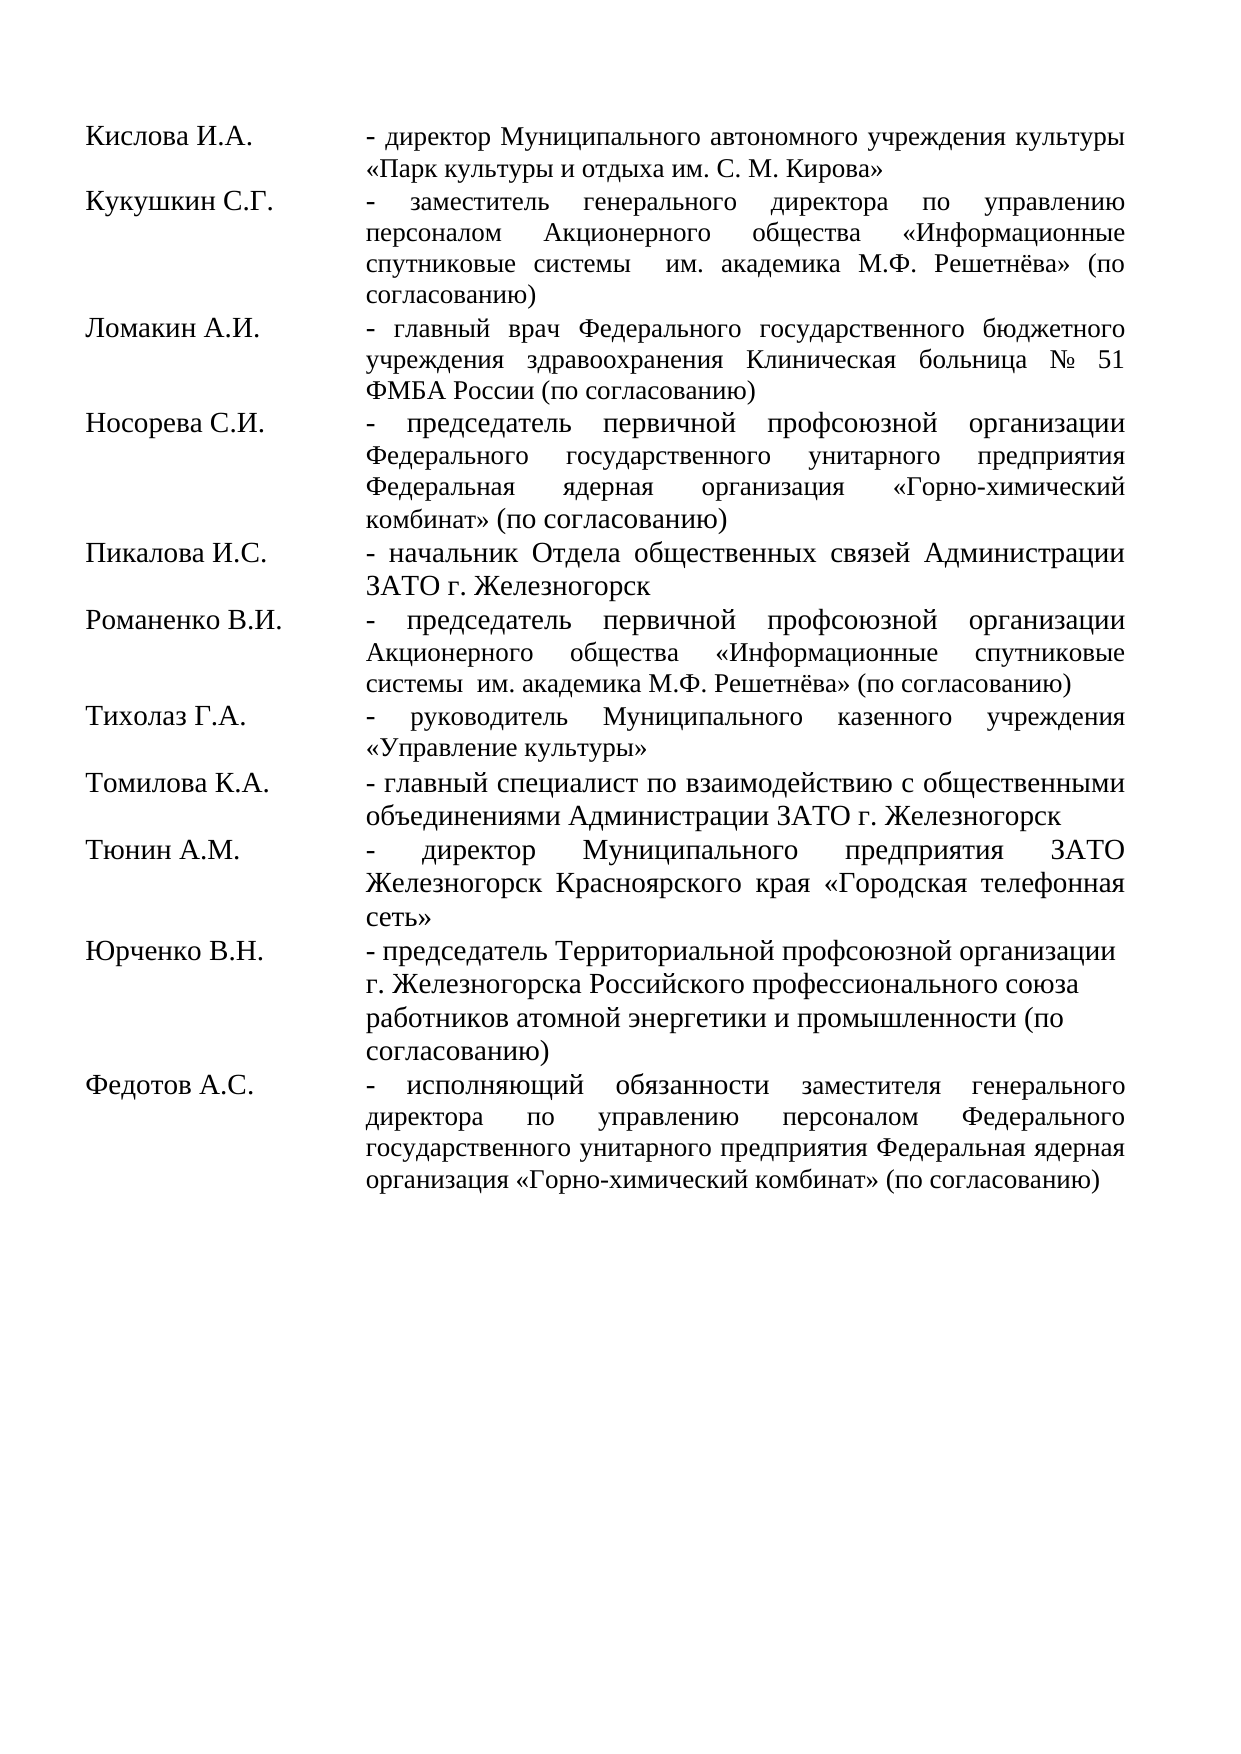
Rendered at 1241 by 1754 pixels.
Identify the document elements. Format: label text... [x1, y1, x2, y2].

table_cell - начальник Отдела общественных связей Администрации ЗАТО г. Железногорск [354, 535, 1137, 602]
table_cell - председатель первичной профсоюзной организации Федерального государственного унитарного предприятия Федеральная ядерная организация «Горно-химический комбинат» (по согласованию) [354, 406, 1137, 535]
table_cell - директор Муниципального предприятия ЗАТО Железногорск Красноярского края «Городская телефонная сеть» [354, 832, 1137, 933]
table_cell Пикалова И.С. [74, 535, 354, 602]
table_cell - главный специалист по взаимодействию с общественными объединениями Администрации ЗАТО г. Железногорск [354, 765, 1137, 832]
table_cell - председатель первичной профсоюзной организации Акционерного общества «Информационные спутниковые системы им. академика М.Ф. Решетнёва» (по согласованию) [354, 602, 1137, 698]
table_cell Романенко В.И. [74, 602, 354, 698]
table_cell - председатель Территориальной профсоюзной организации г. Железногорска Российского профессионального союза работников атомной энергетики и промышленности (по согласованию) [354, 933, 1137, 1067]
table_cell Кукушкин С.Г. [74, 183, 354, 310]
table_cell - исполняющий обязанности заместителя генерального директора по управлению персоналом Федерального государственного унитарного предприятия Федеральная ядерная организация «Горно-химический комбинат» (по согласованию) [354, 1067, 1137, 1234]
table_cell Томилова К.А. [74, 765, 354, 832]
table_cell Тихолаз Г.А. [74, 698, 354, 765]
table_cell - главный врач Федерального государственного бюджетного учреждения здравоохранения Клиническая больница № 51 ФМБА России (по согласованию) [354, 310, 1137, 406]
table_cell Ломакин А.И. [74, 310, 354, 406]
table_cell Кислова И.А. [74, 118, 354, 183]
table_cell Тюнин А.М. [74, 832, 354, 933]
table_cell - директор Муниципального автономного учреждения культуры «Парк культуры и отдыха им. С. М. Кирова» [354, 118, 1137, 183]
table_cell Носорева С.И. [74, 406, 354, 535]
table_cell - руководитель Муниципального казенного учреждения «Управление культуры» [354, 698, 1137, 765]
table_cell Юрченко В.Н. Федотов А.С. [74, 933, 354, 1234]
table_cell - заместитель генерального директора по управлению персоналом Акционерного общества «Информационные спутниковые системы им. академика М.Ф. Решетнёва» (по согласованию) [354, 183, 1137, 310]
